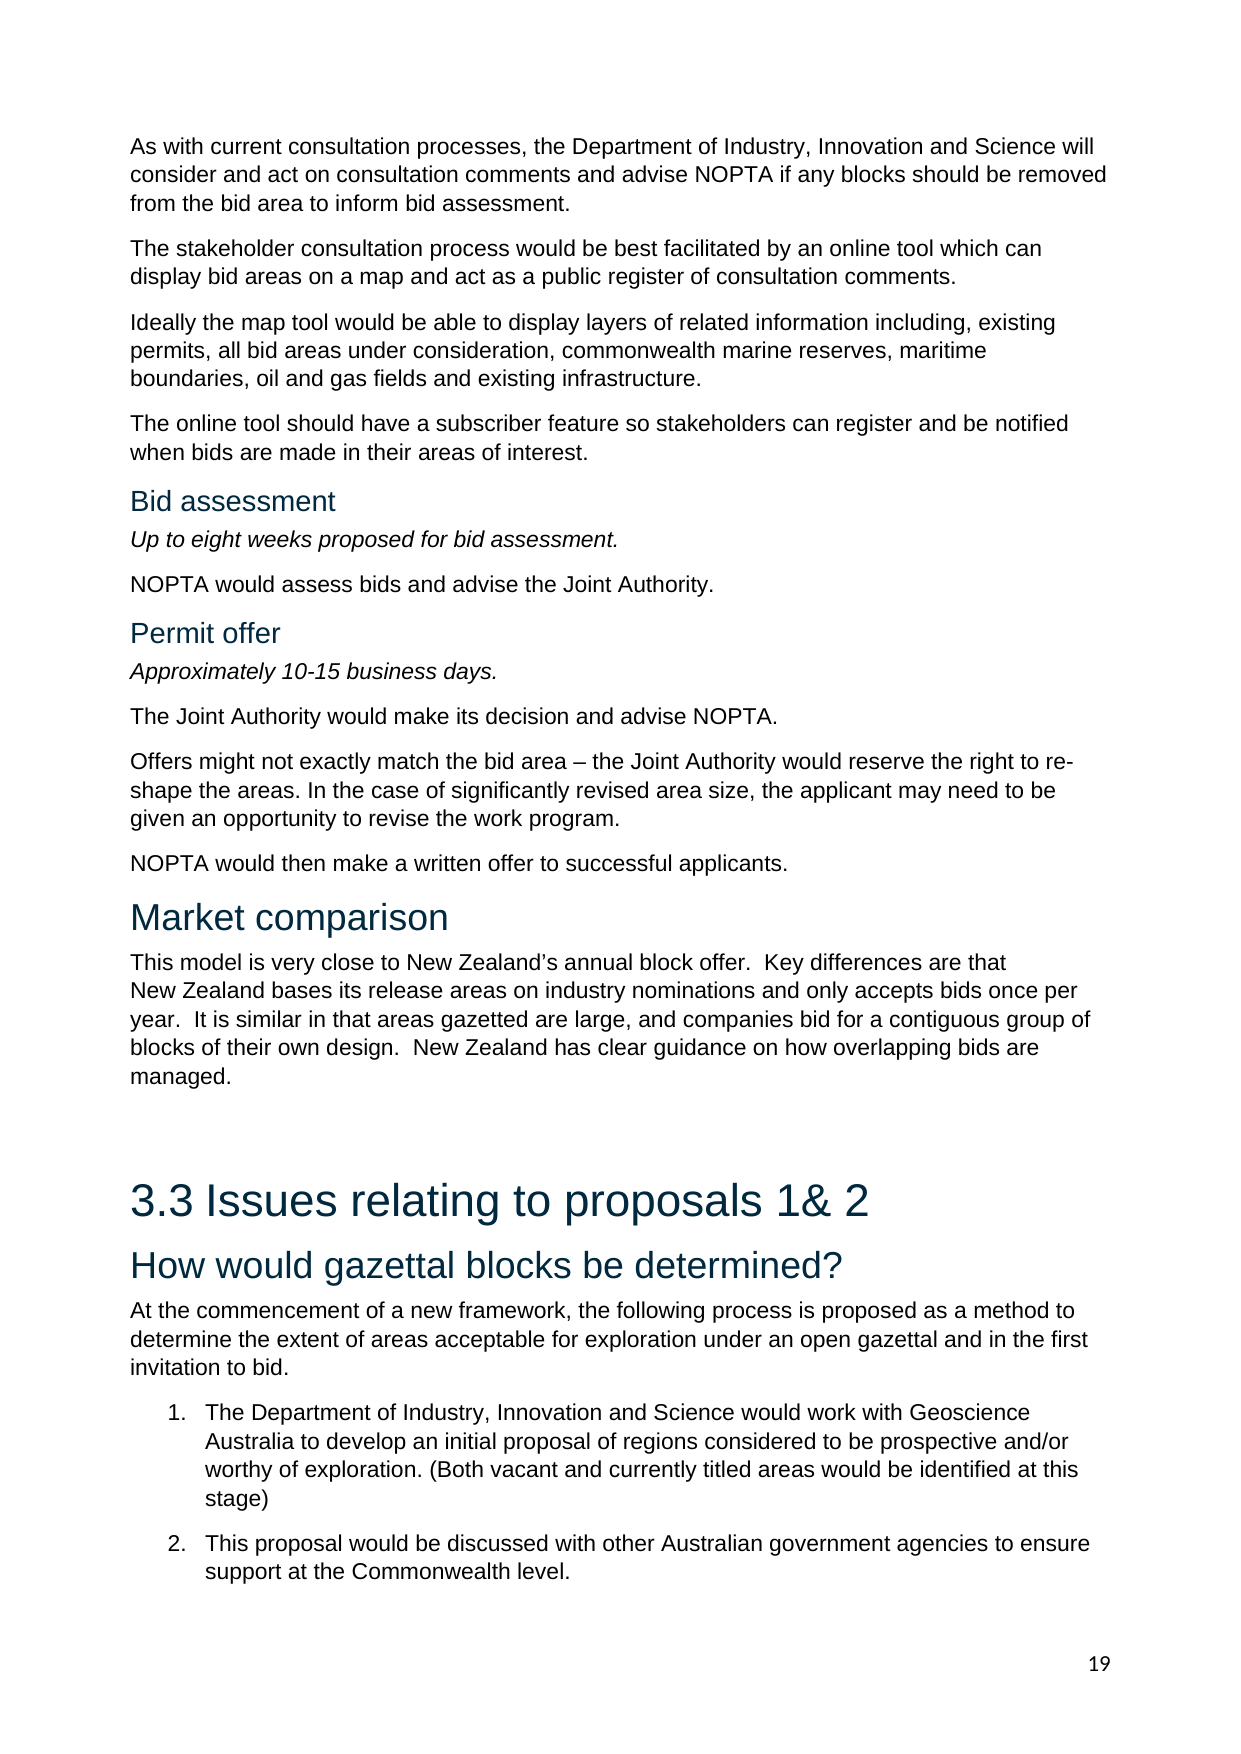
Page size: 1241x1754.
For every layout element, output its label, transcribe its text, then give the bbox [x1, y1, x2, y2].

text The online tool should have a subscriber feature so stakeholders can register and be notified when bids are made in their areas of interest. [130, 410, 1110, 465]
text Market comparison [130, 895, 1110, 938]
text How would gazettal blocks be determined? [130, 1243, 1110, 1287]
text Up to eight weeks proposed for bid assessment. [130, 526, 1110, 552]
text At the commencement of a new framework, the following process is proposed as a method to determine the extent of areas acceptable for exploration under an open gazettal and in the first invitation to bid. [130, 1297, 1110, 1381]
text Offers might not exactly match the bid area – the Joint Authority would reserve the right to re-shape the areas. In the case of significantly revised area size, the applicant may need to be given an opportunity to revise the work program. [130, 748, 1110, 831]
text Ideally the map tool would be able to display layers of related information including, existing permits, all bid areas under consideration, commonwealth marine reserves, maritime boundaries, oil and gas fields and existing infrastructure. [130, 308, 1110, 392]
text This model is very close to New Zealand’s annual block offer. Key differences are that New Zealand bases its release areas on industry nominations and only accepts bids once per year. It is similar in that areas gazetted are large, and companies bid for a contiguous group of blocks of their own design. New Zealand has clear guidance on how overlapping bids are managed. [130, 949, 1110, 1089]
text The Joint Authority would make its decision and advise NOPTA. [130, 703, 1110, 729]
text The stakeholder consultation process would be best facilitated by an online tool which can display bid areas on a map and act as a public register of consultation comments. [130, 235, 1110, 290]
text Bid assessment [130, 484, 1110, 517]
list The Department of Industry, Innovation and Science would work with Geoscience Australia to develop an initial proposal of regions considered to be prospective and/or worthy of exploration. (Both vacant and currently titled areas would be identified at this stage) [167, 1399, 1110, 1511]
text NOPTA would then make a written offer to successful applicants. [130, 850, 1110, 876]
text NOPTA would assess bids and advise the Joint Authority. [130, 571, 1110, 597]
text Approximately 10-15 business days. [130, 658, 1110, 684]
text Permit offer [130, 616, 1110, 649]
list This proposal would be discussed with other Australian government agencies to ensure support at the Commonwealth level. [167, 1530, 1110, 1584]
text As with current consultation processes, the Department of Industry, Innovation and Science will consider and act on consultation comments and advise NOPTA if any blocks should be removed from the bid area to inform bid assessment. [130, 133, 1110, 216]
text 3.3 Issues relating to proposals 1& 2 [130, 1173, 1110, 1226]
